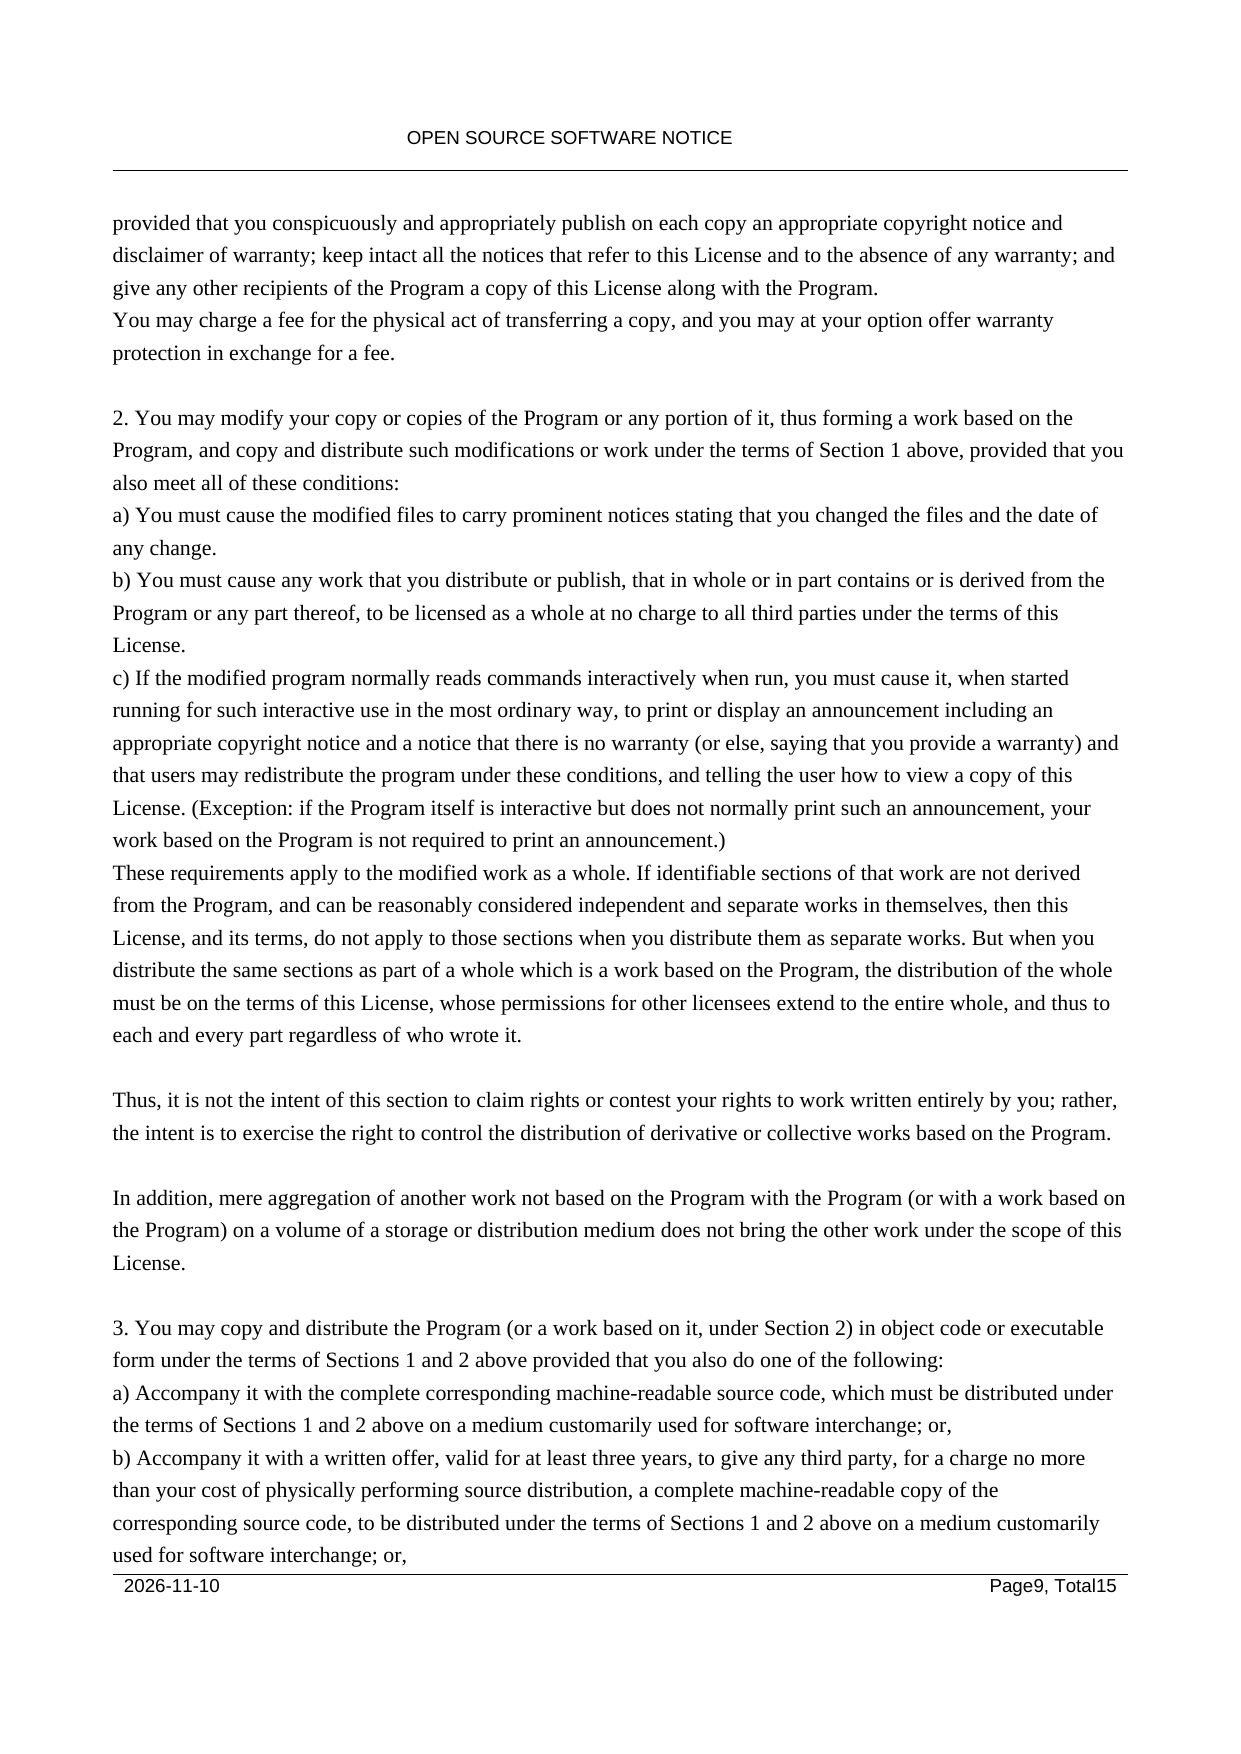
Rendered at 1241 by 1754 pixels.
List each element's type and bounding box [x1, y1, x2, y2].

text [112, 206, 1128, 1571]
